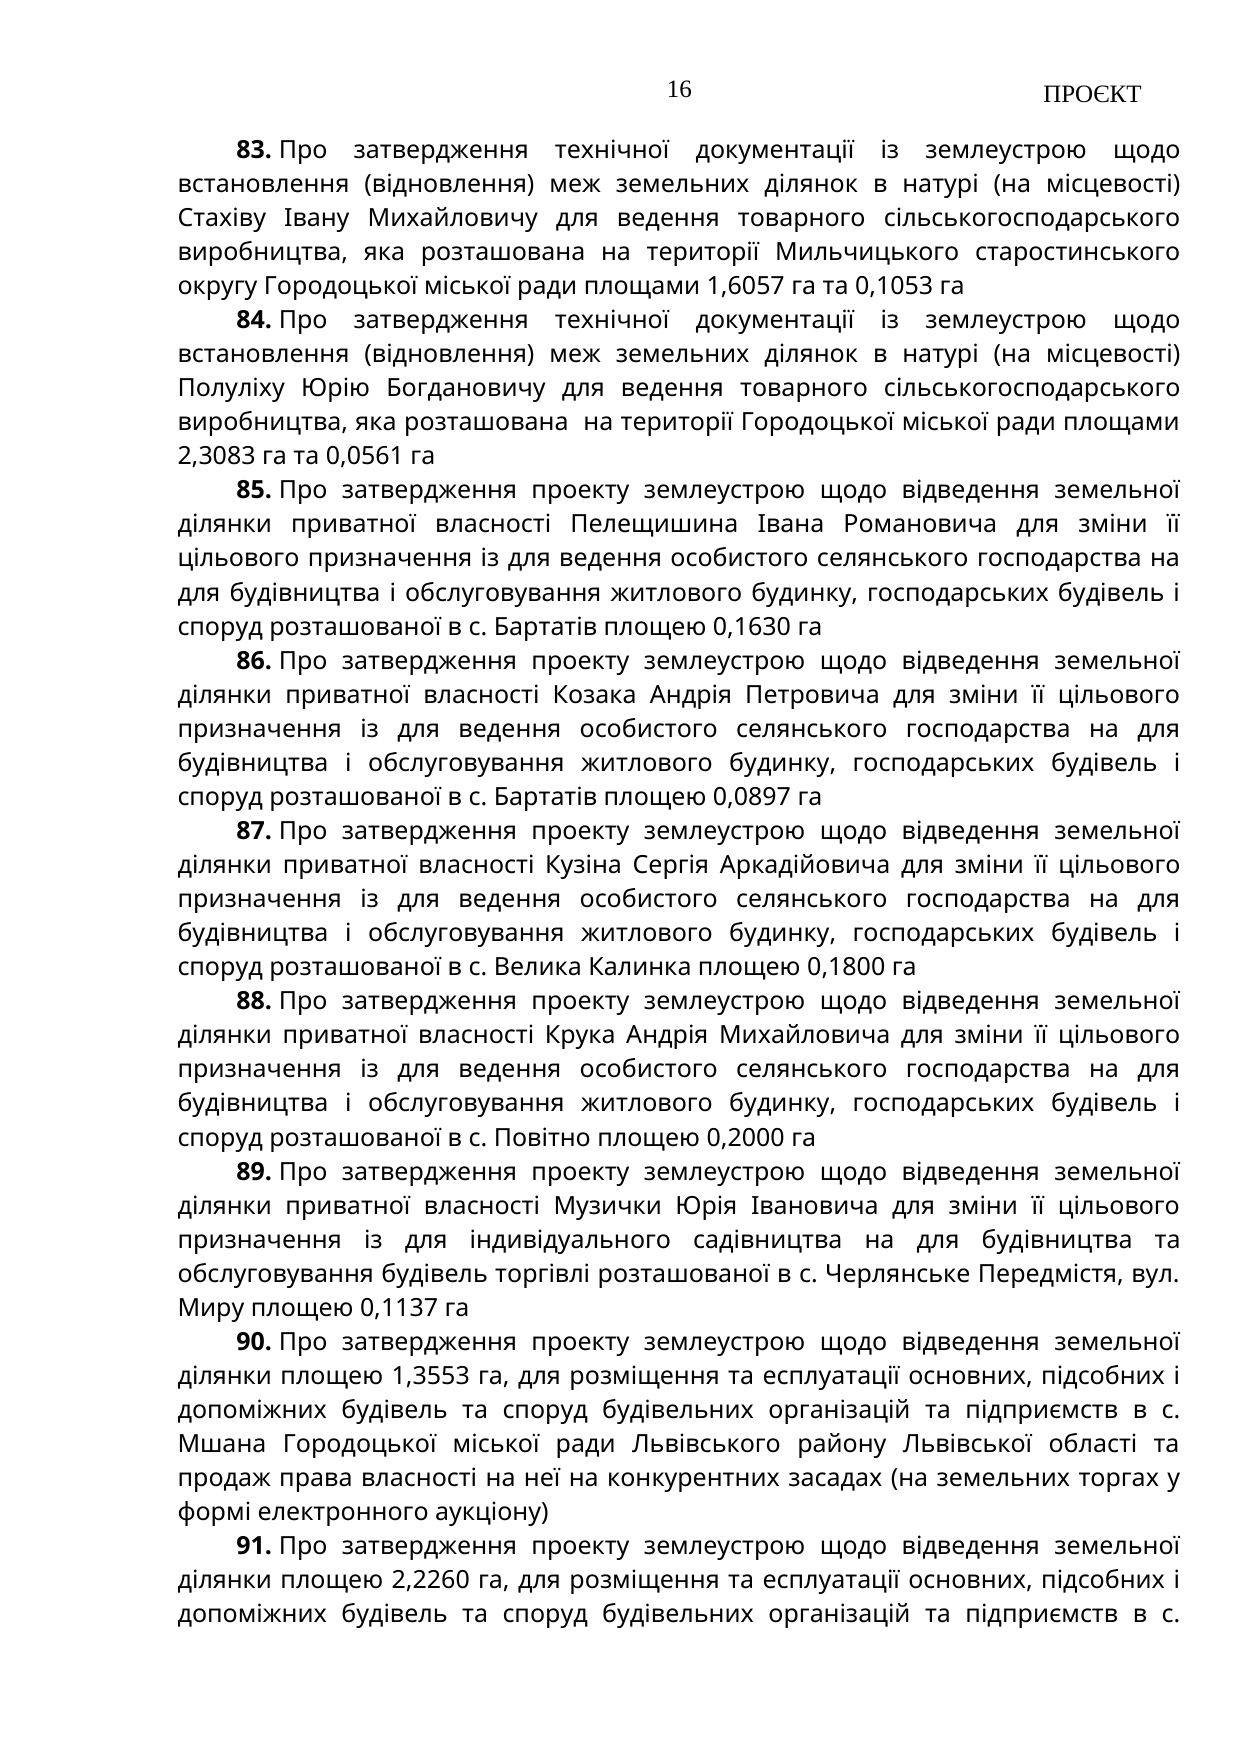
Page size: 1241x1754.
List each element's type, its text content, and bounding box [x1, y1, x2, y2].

list Про затвердження технічної документації із землеустрою щодо встановлення (відновлення) меж земельних ділянок в натурі (на місцевості) Полуліху Юрію Богдановичу для ведення товарного сільськогосподарського виробництва, яка розташована на території Городоцької міської ради площами 2,3083 га та 0,0561 га [177, 302, 1181, 472]
list Про затвердження проекту землеустрою щодо відведення земельної ділянки приватної власності Козака Андрія Петровича для зміни її цільового призначення із для ведення особистого селянського господарства на для будівництва і обслуговування житлового будинку, господарських будівель і споруд розташованої в с. Бартатів площею 0,0897 га [177, 642, 1181, 813]
list Про затвердження технічної документації із землеустрою щодо встановлення (відновлення) меж земельних ділянок в натурі (на місцевості) Стахіву Івану Михайловичу для ведення товарного сільськогосподарського виробництва, яка розташована на території Мильчицького старостинського округу Городоцької міської ради площами 1,6057 га та 0,1053 га [177, 131, 1181, 302]
list Про затвердження проекту землеустрою щодо відведення земельної ділянки приватної власності Пелещишина Івана Романовича для зміни її цільового призначення із для ведення особистого селянського господарства на для будівництва і обслуговування житлового будинку, господарських будівель і споруд розташованої в с. Бартатів площею 0,1630 га [177, 472, 1181, 642]
list Про затвердження проекту землеустрою щодо відведення земельної ділянки приватної власності Крука Андрія Михайловича для зміни її цільового призначення із для ведення особистого селянського господарства на для будівництва і обслуговування житлового будинку, господарських будівель і споруд розташованої в с. Повітно площею 0,2000 га [177, 983, 1181, 1153]
list Про затвердження проекту землеустрою щодо відведення земельної ділянки приватної власності Кузіна Сергія Аркадійовича для зміни її цільового призначення із для ведення особистого селянського господарства на для будівництва і обслуговування житлового будинку, господарських будівель і споруд розташованої в с. Велика Калинка площею 0,1800 га [177, 813, 1181, 983]
list Про затвердження проекту землеустрою щодо відведення земельної ділянки приватної власності Музички Юрія Івановича для зміни її цільового призначення із для індивідуального садівництва на для будівництва та обслуговування будівель торгівлі розташованої в с. Черлянське Передмістя, вул. Миру площею 0,1137 га [177, 1153, 1181, 1323]
list Про затвердження проекту землеустрою щодо відведення земельної ділянки площею 1,3553 га, для розміщення та есплуатації основних, підсобних і допоміжних будівель та споруд будівельних організацій та підприємств в с. Мшана Городоцької міської ради Львівського району Львівської області та продаж права власності на неї на конкурентних засадах (на земельних торгах у формі електронного аукціону) [177, 1323, 1181, 1528]
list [177, 1528, 1181, 1630]
